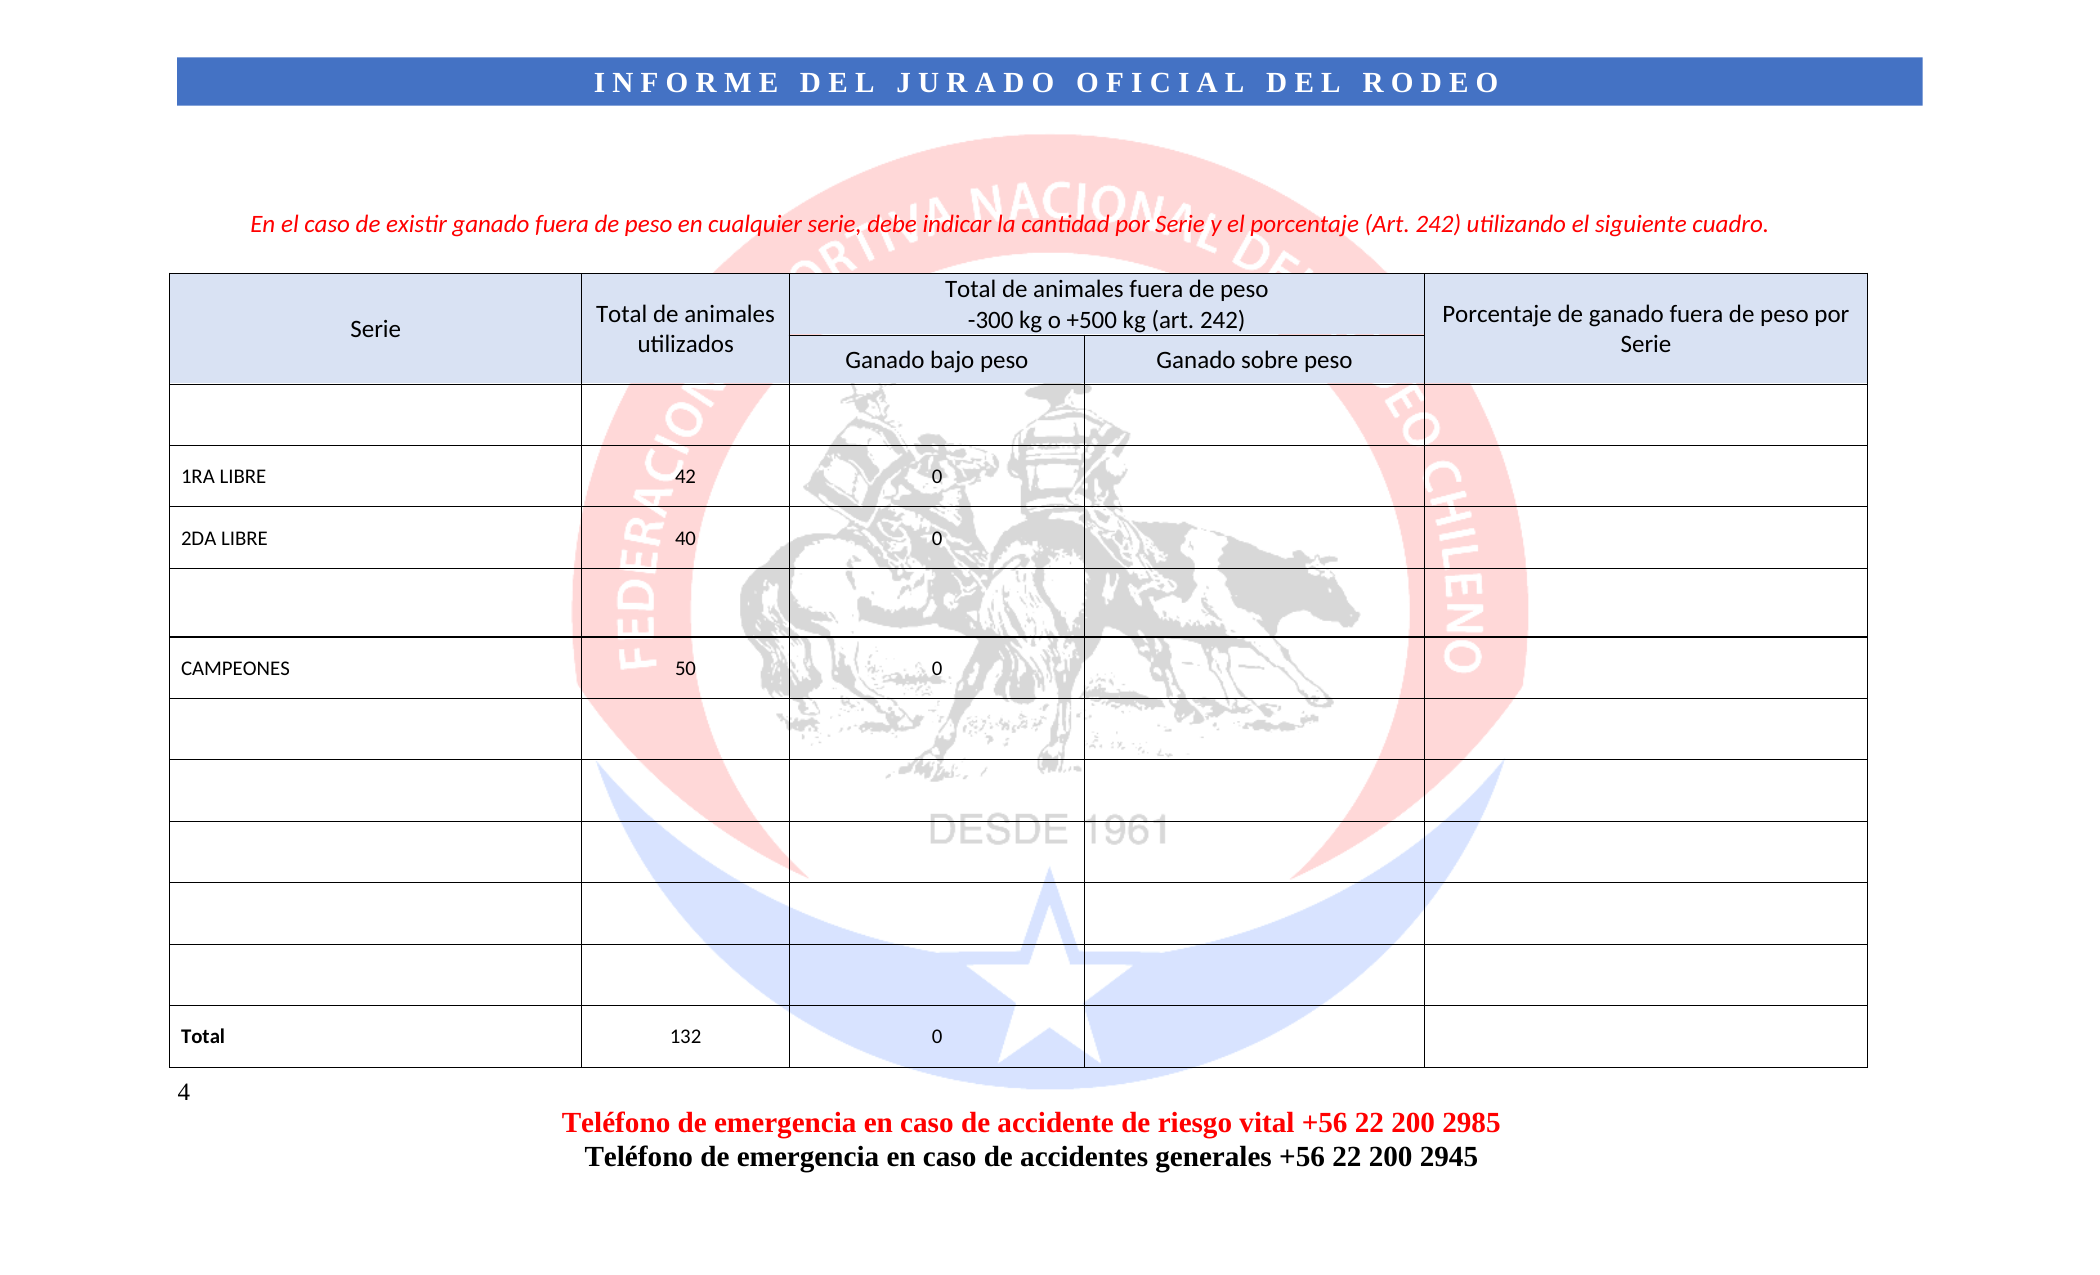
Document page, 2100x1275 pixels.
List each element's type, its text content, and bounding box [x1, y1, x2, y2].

table_cell 0 [790, 446, 1084, 506]
table_cell Ganado sobre peso [1085, 336, 1424, 383]
table_cell [790, 699, 1084, 759]
table_cell [1085, 638, 1424, 698]
table_cell [582, 385, 789, 445]
table_cell [790, 883, 1084, 944]
table_cell 40 [582, 507, 789, 568]
table_header Total de animales utilizados [582, 274, 789, 383]
table_cell [582, 569, 789, 636]
table_cell [170, 569, 581, 636]
table_cell [790, 569, 1084, 636]
table_cell [170, 945, 581, 1005]
table_cell [170, 760, 581, 821]
table_cell [170, 699, 581, 759]
table_cell [1425, 699, 1867, 759]
table_cell [582, 945, 789, 1005]
table_cell CAMPEONES [170, 638, 581, 698]
table_cell [1085, 1006, 1424, 1067]
table_header Total de animales fuera de peso -300 kg o +500 kg (art. 242) [790, 274, 1424, 334]
table_cell [790, 945, 1084, 1005]
table_cell [1085, 385, 1424, 445]
table_cell [170, 385, 581, 445]
table_cell [1085, 699, 1424, 759]
table_cell [1085, 760, 1424, 821]
table_cell [1425, 385, 1867, 445]
table_cell [1425, 1006, 1867, 1067]
text En el caso de existir ganado fuera de peso en cualquier serie, debe indicar la cantidad por Serie y el porcentaje (Art. 242) utilizando el siguiente cuadro. [250, 209, 1923, 239]
table_cell [1425, 945, 1867, 1005]
table_cell [790, 760, 1084, 821]
table_cell [582, 699, 789, 759]
table_cell Ganado bajo peso [790, 336, 1084, 383]
table_cell 132 [582, 1006, 789, 1067]
table_cell Total [170, 1006, 581, 1067]
table_cell [1425, 507, 1867, 568]
table_cell [582, 760, 789, 821]
table_header Serie [170, 274, 581, 383]
table_cell 42 [582, 446, 789, 506]
table_cell [170, 822, 581, 882]
table_cell [790, 385, 1084, 445]
table_cell [1425, 760, 1867, 821]
table_cell [1425, 446, 1867, 506]
table_cell 2DA LIBRE [170, 507, 581, 568]
table_cell 0 [790, 638, 1084, 698]
table_cell [1425, 638, 1867, 698]
table_header Porcentaje de ganado fuera de peso por Serie [1425, 274, 1867, 383]
table_cell [1425, 883, 1867, 944]
table_cell [1085, 883, 1424, 944]
table_cell [1085, 446, 1424, 506]
table_cell [1085, 945, 1424, 1005]
table_cell 1RA LIBRE [170, 446, 581, 506]
table_cell 50 [582, 638, 789, 698]
table_cell [582, 883, 789, 944]
table_cell [582, 822, 789, 882]
table_cell [1425, 822, 1867, 882]
table_cell [1425, 569, 1867, 636]
table_cell 0 [790, 507, 1084, 568]
table_cell [170, 883, 581, 944]
table_cell [1085, 569, 1424, 636]
table_cell 0 [790, 1006, 1084, 1067]
table_cell [1085, 822, 1424, 882]
table_cell [790, 822, 1084, 882]
table_cell [1085, 507, 1424, 568]
